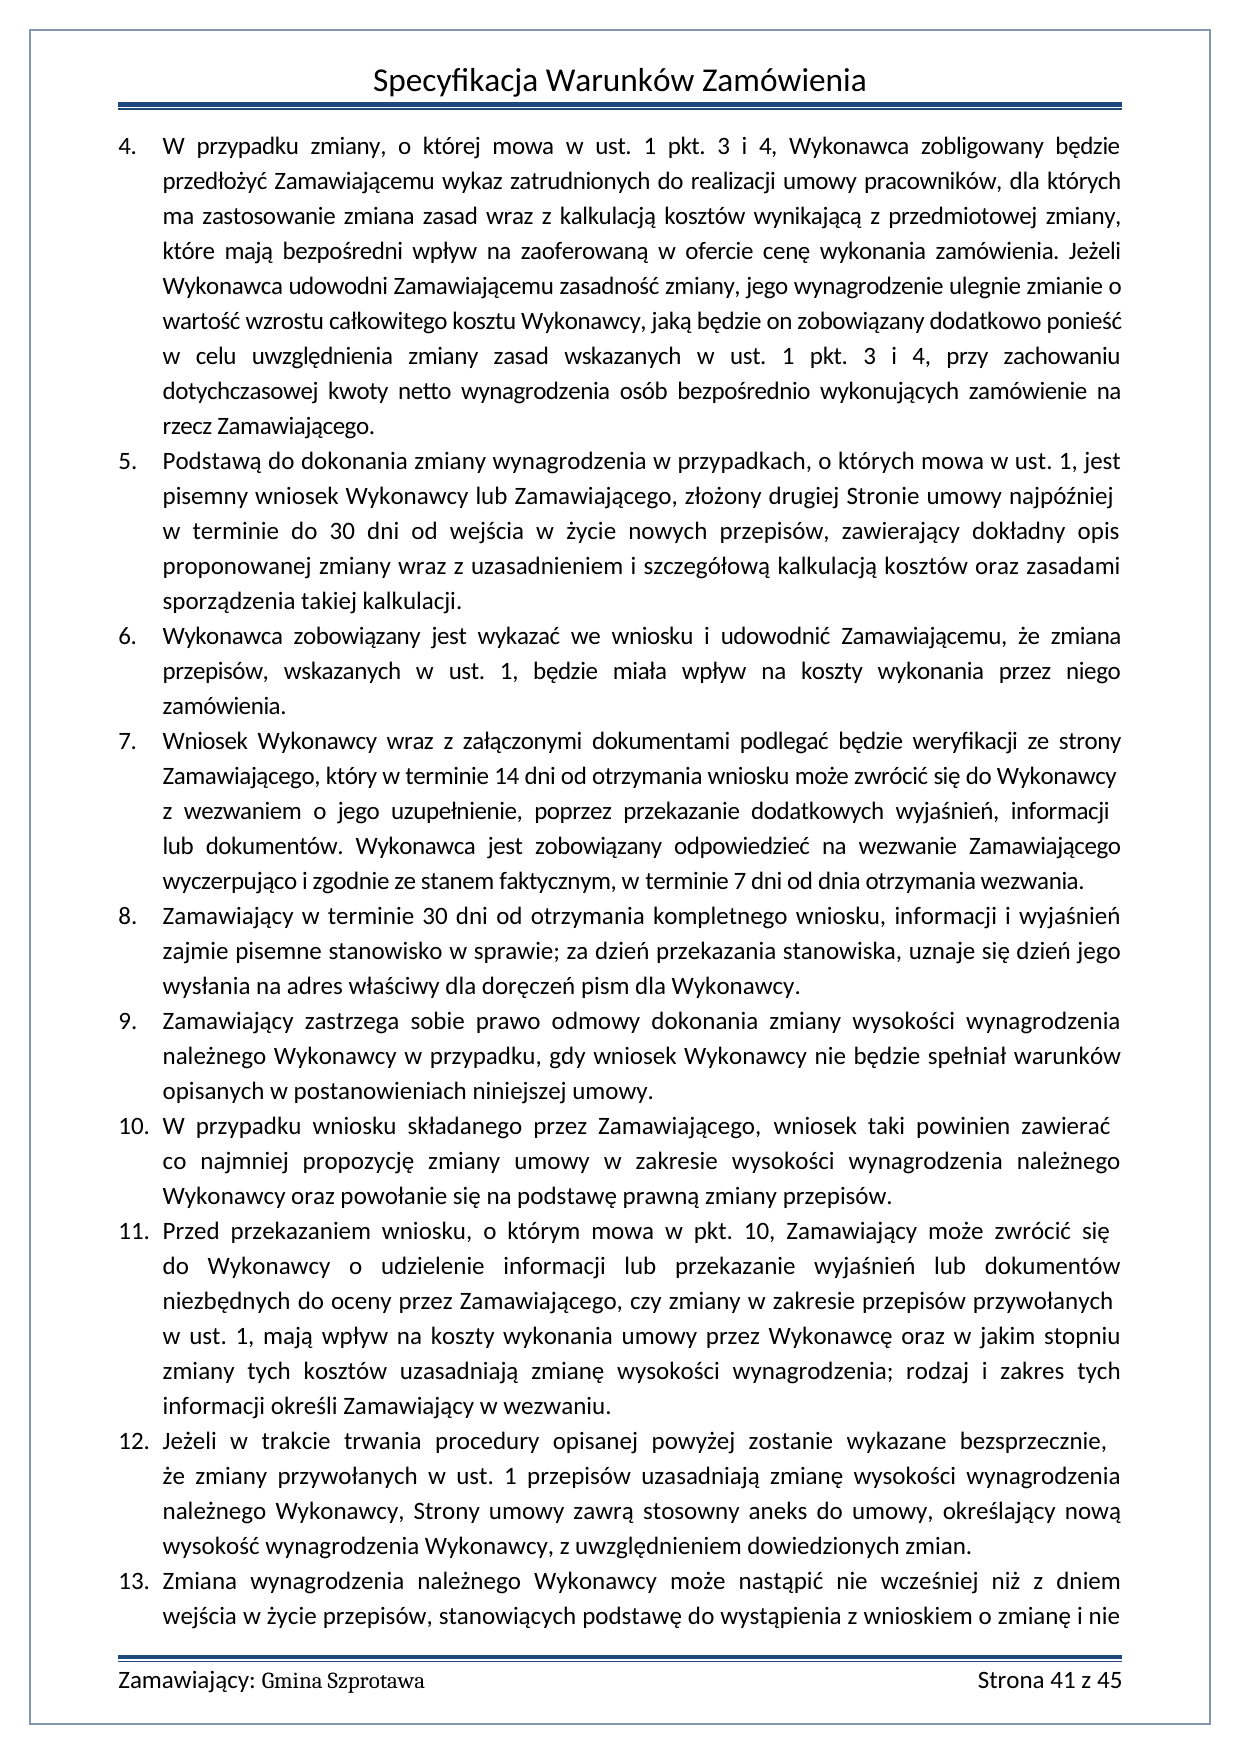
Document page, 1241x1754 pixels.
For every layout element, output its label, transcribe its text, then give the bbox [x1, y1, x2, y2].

list W przypadku zmiany, o której mowa w ust. 1 pkt. 3 i 4, Wykonawca zobligowany będzie przedłożyć Zamawiającemu wykaz zatrudnionych do realizacji umowy pracowników, dla których ma zastosowanie zmiana zasad wraz z kalkulacją kosztów wynikającą z przedmiotowej zmiany, które mają bezpośredni wpływ na zaoferowaną w ofercie cenę wykonania zamówienia. Jeżeli Wykonawca udowodni Zamawiającemu zasadność zmiany, jego wynagrodzenie ulegnie zmianie o wartość wzrostu całkowitego kosztu Wykonawcy, jaką będzie on zobowiązany dodatkowo ponieść w celu uwzględnienia zmiany zasad wskazanych w ust. 1 pkt. 3 i 4, przy zachowaniu dotychczasowej kwoty netto wynagrodzenia osób bezpośrednio wykonujących zamówienie na rzecz Zamawiającego. [118, 130, 1122, 440]
list Jeżeli w trakcie trwania procedury opisanej powyżej zostanie wykazane bezsprzecznie, że zmiany przywołanych w ust. 1 przepisów uzasadniają zmianę wysokości wynagrodzenia należnego Wykonawcy, Strony umowy zawrą stosowny aneks do umowy, określający nową wysokość wynagrodzenia Wykonawcy, z uwzględnieniem dowiedzionych zmian. [118, 1425, 1122, 1560]
list Zamawiający w terminie 30 dni od otrzymania kompletnego wniosku, informacji i wyjaśnień zajmie pisemne stanowisko w sprawie; za dzień przekazania stanowiska, uznaje się dzień jego wysłania na adres właściwy dla doręczeń pism dla Wykonawcy. [118, 900, 1122, 1000]
list Przed przekazaniem wniosku, o którym mowa w pkt. 10, Zamawiający może zwrócić się do Wykonawcy o udzielenie informacji lub przekazanie wyjaśnień lub dokumentów niezbędnych do oceny przez Zamawiającego, czy zmiany w zakresie przepisów przywołanych w ust. 1, mają wpływ na koszty wykonania umowy przez Wykonawcę oraz w jakim stopniu zmiany tych kosztów uzasadniają zmianę wysokości wynagrodzenia; rodzaj i zakres tych informacji określi Zamawiający w wezwaniu. [118, 1215, 1122, 1420]
list Wniosek Wykonawcy wraz z załączonymi dokumentami podlegać będzie weryfikacji ze strony Zamawiającego, który w terminie 14 dni od otrzymania wniosku może zwrócić się do Wykonawcy z wezwaniem o jego uzupełnienie, poprzez przekazanie dodatkowych wyjaśnień, informacji lub dokumentów. Wykonawca jest zobowiązany odpowiedzieć na wezwanie Zamawiającego wyczerpująco i zgodnie ze stanem faktycznym, w terminie 7 dni od dnia otrzymania wezwania. [118, 725, 1122, 895]
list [118, 1565, 1122, 1630]
list Zamawiający zastrzega sobie prawo odmowy dokonania zmiany wysokości wynagrodzenia należnego Wykonawcy w przypadku, gdy wniosek Wykonawcy nie będzie spełniał warunków opisanych w postanowieniach niniejszej umowy. [118, 1005, 1122, 1105]
list Wykonawca zobowiązany jest wykazać we wniosku i udowodnić Zamawiającemu, że zmiana przepisów, wskazanych w ust. 1, będzie miała wpływ na koszty wykonania przez niego zamówienia. [118, 620, 1122, 720]
list W przypadku wniosku składanego przez Zamawiającego, wniosek taki powinien zawierać co najmniej propozycję zmiany umowy w zakresie wysokości wynagrodzenia należnego Wykonawcy oraz powołanie się na podstawę prawną zmiany przepisów. [118, 1110, 1122, 1210]
list Podstawą do dokonania zmiany wynagrodzenia w przypadkach, o których mowa w ust. 1, jest pisemny wniosek Wykonawcy lub Zamawiającego, złożony drugiej Stronie umowy najpóźniej w terminie do 30 dni od wejścia w życie nowych przepisów, zawierający dokładny opis proponowanej zmiany wraz z uzasadnieniem i szczegółową kalkulacją kosztów oraz zasadami sporządzenia takiej kalkulacji. [118, 445, 1122, 615]
